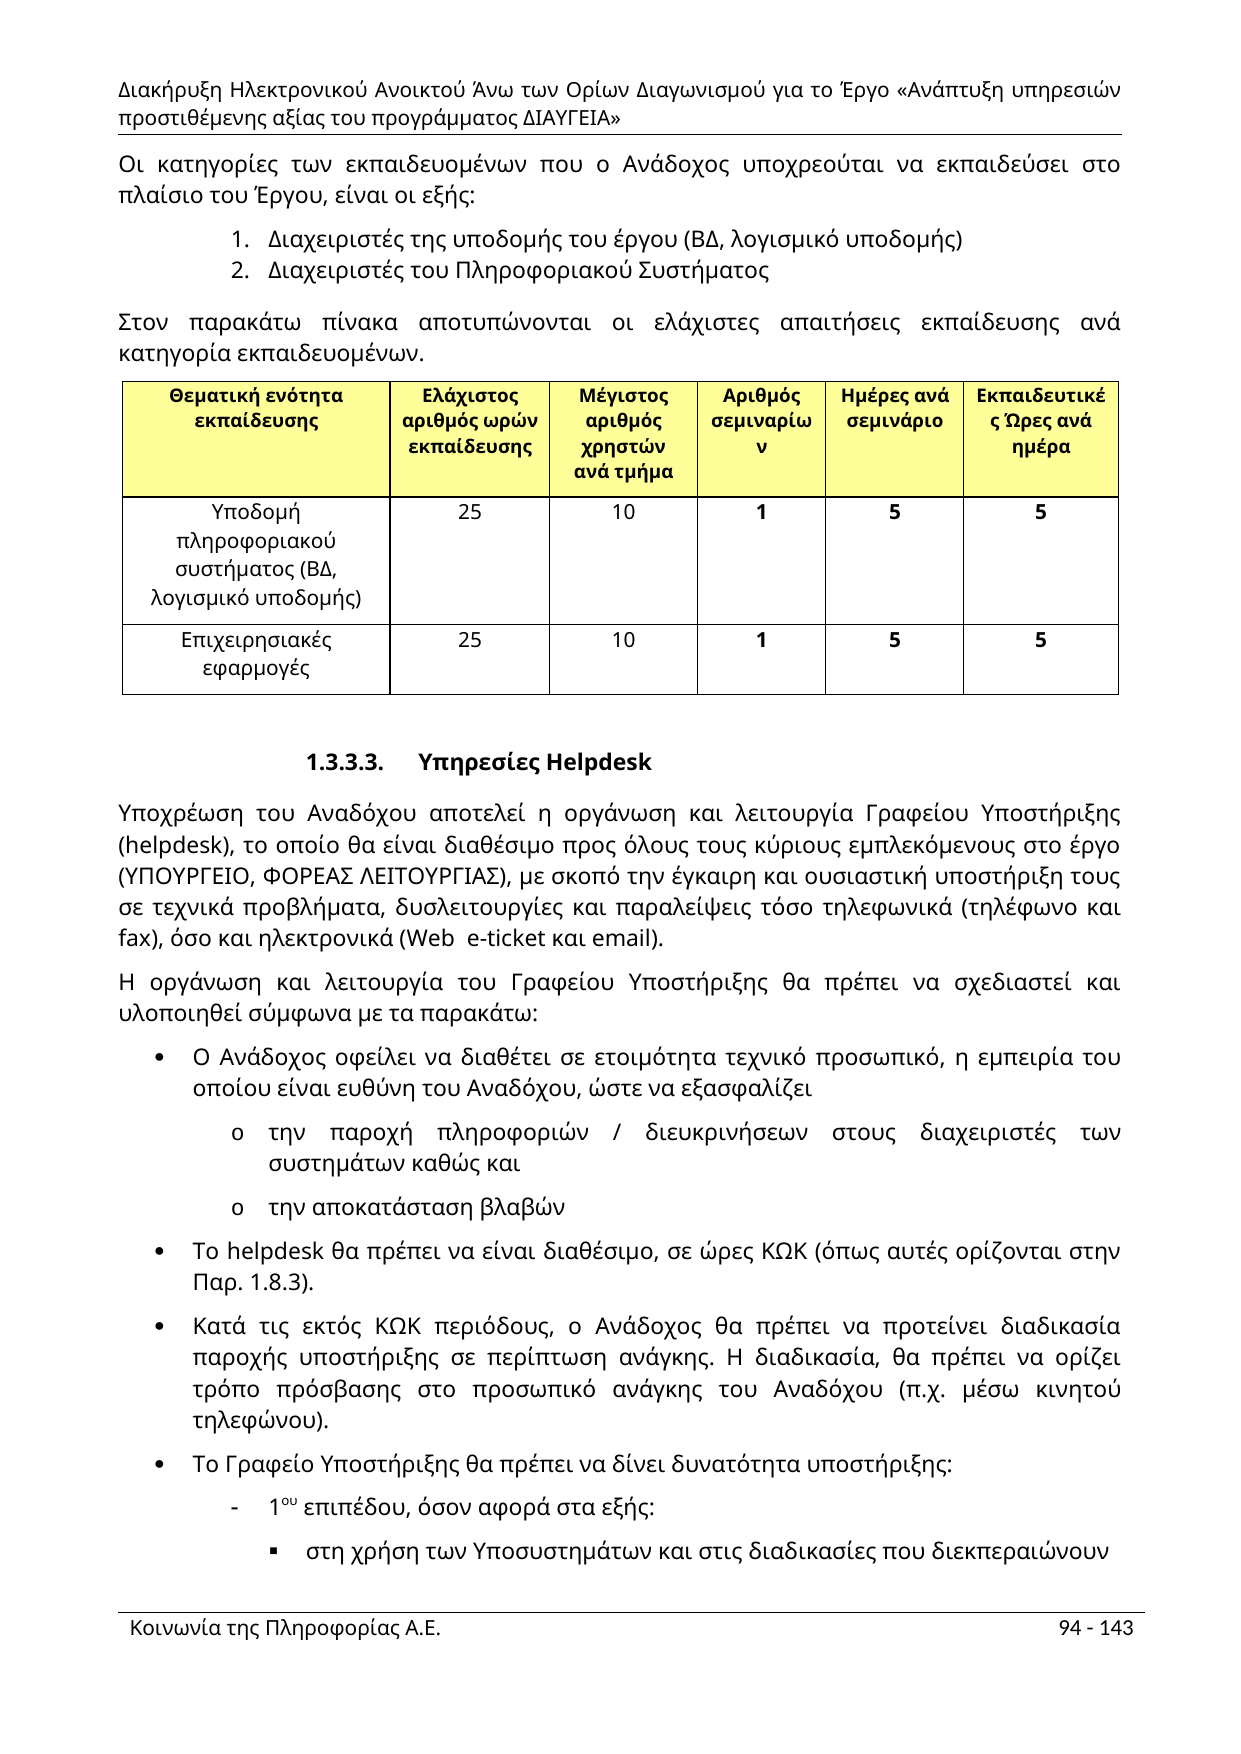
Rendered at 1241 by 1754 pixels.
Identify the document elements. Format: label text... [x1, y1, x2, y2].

list Ο Ανάδοχος οφείλει να διαθέτει σε ετοιμότητα τεχνικό προσωπικό, η εμπειρία του οποίου είναι ευθύνη του Αναδόχου, ώστε να εξασφαλίζει [155, 1041, 1122, 1103]
table_cell Υποδομή πληροφοριακού συστήματος (ΒΔ, λογισμικό υποδομής) [123, 498, 389, 624]
list την παροχή πληροφοριών / διευκρινήσεων στους διαχειριστές των συστημάτων καθώς και [231, 1116, 1122, 1179]
table_cell 10 [550, 625, 697, 694]
list στη χρήση των Υποσυστημάτων και στις διαδικασίες που διεκπεραιώνουν [268, 1535, 1122, 1566]
subtitle Υπηρεσίες Helpdesk [306, 747, 1122, 776]
list την αποκατάσταση βλαβών [231, 1191, 1122, 1222]
table_header Ημέρες ανά σεμινάριο [826, 382, 963, 496]
list Το Γραφείο Υποστήριξης θα πρέπει να δίνει δυνατότητα υποστήριξης: [155, 1447, 1122, 1479]
list Διαχειριστές της υποδομής του έργου (ΒΔ, λογισμικό υποδομής) [231, 222, 1122, 254]
table_cell 5 [826, 625, 963, 694]
list 1ου επιπέδου, όσον αφορά στα εξής: [231, 1491, 1122, 1522]
table_cell 1 [698, 498, 825, 624]
table_cell 25 [391, 625, 549, 694]
table_cell 5 [964, 498, 1118, 624]
list Το helpdesk θα πρέπει να είναι διαθέσιμο, σε ώρες ΚΩΚ (όπως αυτές ορίζονται στην Παρ. 1.8.3). [155, 1235, 1122, 1297]
table_header Μέγιστος αριθμός χρηστών ανά τμήμα [550, 382, 697, 496]
text Οι κατηγορίες των εκπαιδευομένων που ο Ανάδοχος υποχρεούται να εκπαιδεύσει στο πλαίσιο του Έργου, είναι οι εξής: [118, 147, 1122, 210]
table_cell 10 [550, 498, 697, 624]
list Διαχειριστές του Πληροφοριακού Συστήματος [231, 254, 1122, 285]
text Υποχρέωση του Αναδόχου αποτελεί η οργάνωση και λειτουργία Γραφείου Υποστήριξης (helpdesk), το οποίο θα είναι διαθέσιμο προς όλους τους κύριους εμπλεκόμενους στο έργο (ΥΠΟΥΡΓΕΙΟ, ΦΟΡΕΑΣ ΛΕΙΤΟΥΡΓΙΑΣ), με σκοπό την έγκαιρη και ουσιαστική υποστήριξη τους σε τεχνικά προβλήματα, δυσλειτουργίες και παραλείψεις τόσο τηλεφωνικά (τηλέφωνο και fax), όσο και ηλεκτρονικά (Web e-ticket και email). [118, 797, 1122, 953]
table_cell Επιχειρησιακές εφαρμογές [123, 625, 389, 694]
list Κατά τις εκτός ΚΩΚ περιόδους, ο Ανάδοχος θα πρέπει να προτείνει διαδικασία παροχής υποστήριξης σε περίπτωση ανάγκης. Η διαδικασία, θα πρέπει να ορίζει τρόπο πρόσβασης στο προσωπικό ανάγκης του Αναδόχου (π.χ. μέσω κινητού τηλεφώνου). [155, 1310, 1122, 1435]
table_cell 1 [698, 625, 825, 694]
table_header Ελάχιστος αριθμός ωρών εκπαίδευσης [391, 382, 549, 496]
table_header Εκπαιδευτικές Ώρες ανά ημέρα [964, 382, 1118, 496]
table_header Αριθμός σεμιναρίων [698, 382, 825, 496]
text Η οργάνωση και λειτουργία του Γραφείου Υποστήριξης θα πρέπει να σχεδιαστεί και υλοποιηθεί σύμφωνα με τα παρακάτω: [118, 966, 1122, 1028]
table_cell 25 [391, 498, 549, 624]
text Στον παρακάτω πίνακα αποτυπώνονται οι ελάχιστες απαιτήσεις εκπαίδευσης ανά κατηγορία εκπαιδευομένων. [118, 306, 1122, 368]
table_header Θεματική ενότητα εκπαίδευσης [123, 382, 389, 496]
table_cell 5 [826, 498, 963, 624]
table_cell 5 [964, 625, 1118, 694]
